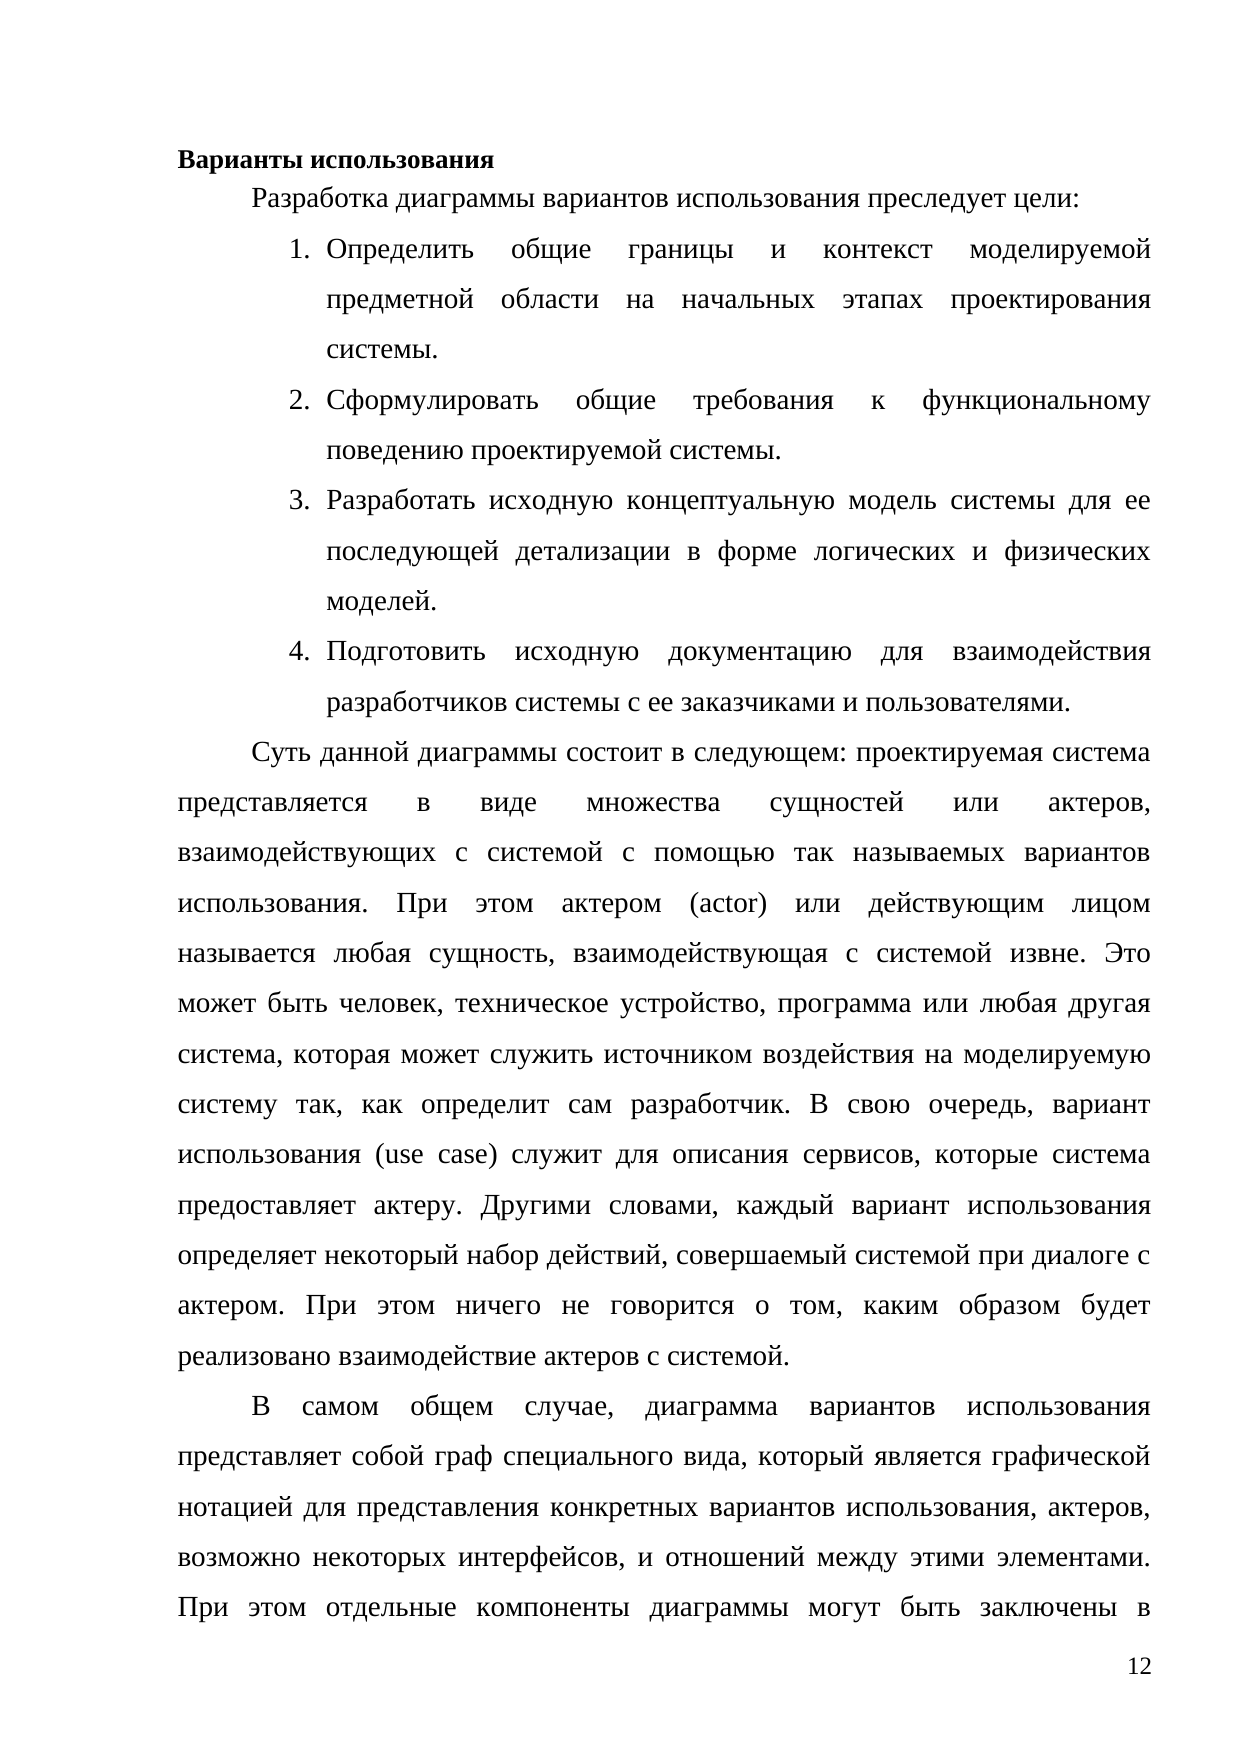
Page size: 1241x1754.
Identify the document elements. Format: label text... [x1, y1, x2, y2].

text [177, 1388, 1152, 1623]
list Сформулировать общие требования к функциональному поведению проектируемой системы. [288, 382, 1152, 466]
subtitle Варианты использования [177, 143, 1152, 174]
list Подготовить исходную документацию для взаимодействия разработчиков системы с ее заказчиками и пользователями. [288, 633, 1152, 717]
list Определить общие границы и контекст моделируемой предметной области на начальных этапах проектирования системы. [288, 231, 1152, 365]
text Суть данной диаграммы состоит в следующем: проектируемая система представляется в виде множества сущностей или актеров, взаимодействующих с системой с помощью так называемых вариантов использования. При этом актером (actor) или действующим лицом называется любая сущность, взаимодействующая с системой извне. Это может быть человек, техническое устройство, программа или любая другая система, которая может служить источником воздействия на моделируемую систему так, как определит сам разработчик. В свою очередь, вариант использования (use case) служит для описания сервисов, которые система предоставляет актеру. Другими словами, каждый вариант использования определяет некоторый набор действий, совершаемый системой при диалоге с актером. При этом ничего не говорится о том, каким образом будет реализовано взаимодействие актеров с системой. [177, 734, 1152, 1371]
list Разработать исходную концептуальную модель системы для ее последующей детализации в форме логических и физических моделей. [288, 482, 1152, 617]
text Разработка диаграммы вариантов использования преследует цели: [177, 181, 1152, 214]
